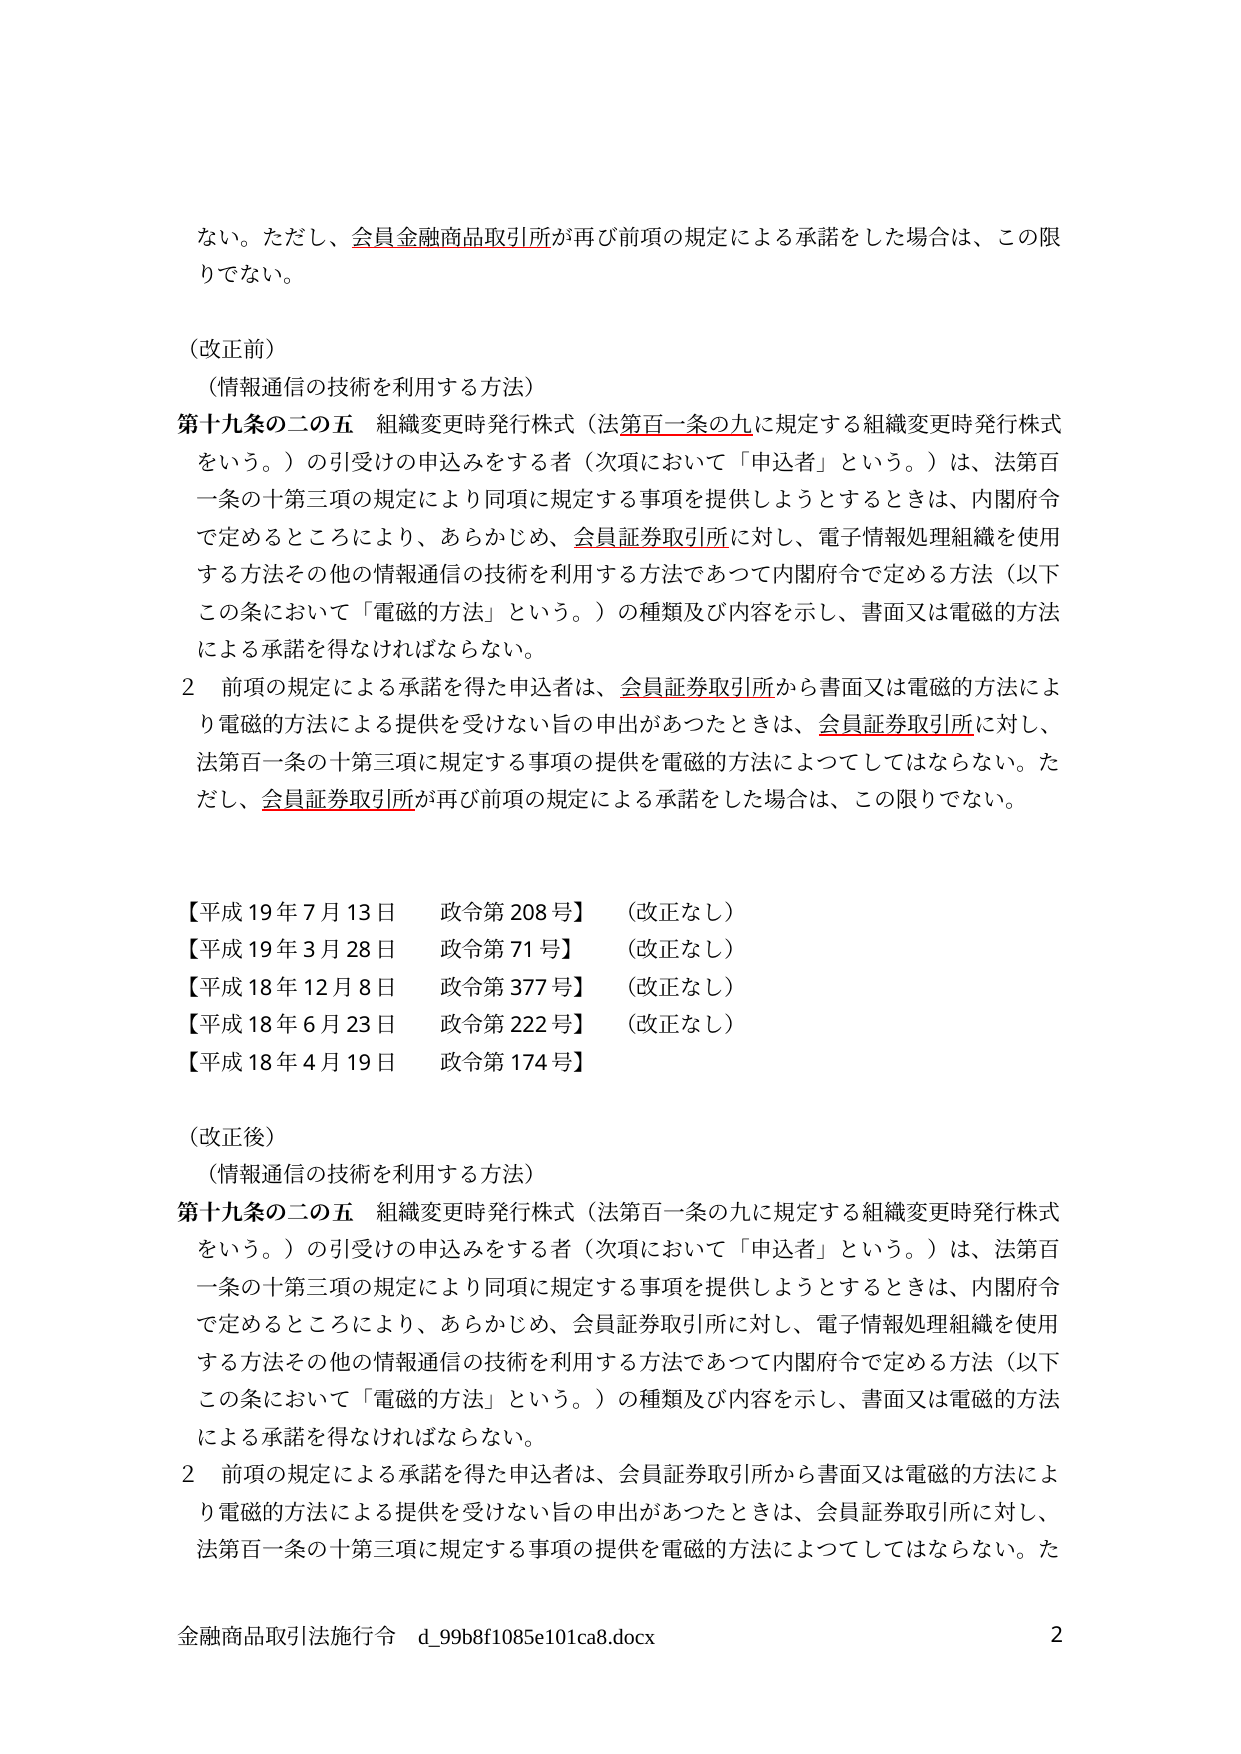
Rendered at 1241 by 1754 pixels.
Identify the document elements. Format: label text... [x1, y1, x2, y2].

text （情報通信の技術を利用する方法） [196, 367, 1063, 404]
text 第十九条の二の五 組織変更時発行株式（法第百一条の九に規定する組織変更時発行株式をいう。）の引受けの申込みをする者（次項において「申込者」という。）は、法第百一条の十第三項の規定により同項に規定する事項を提供しようとするときは、内閣府令で定めるところにより、あらかじめ、会員証券取引所に対し、電子情報処理組織を使用する方法その他の情報通信の技術を利用する方法であつて内閣府令で定める方法（以下この条において「電磁的方法」という。）の種類及び内容を示し、書面又は電磁的方法による承諾を得なければならない。 [177, 404, 1063, 667]
text 【平成19年7月13日 政令第208号】 （改正なし） [177, 892, 1063, 929]
text （改正前） [177, 329, 1063, 367]
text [177, 217, 1063, 292]
text 第十九条の二の五 組織変更時発行株式（法第百一条の九に規定する組織変更時発行株式をいう。）の引受けの申込みをする者（次項において「申込者」という。）は、法第百一条の十第三項の規定により同項に規定する事項を提供しようとするときは、内閣府令で定めるところにより、あらかじめ、会員証券取引所に対し、電子情報処理組織を使用する方法その他の情報通信の技術を利用する方法であつて内閣府令で定める方法（以下この条において「電磁的方法」という。）の種類及び内容を示し、書面又は電磁的方法による承諾を得なければならない。 [177, 1192, 1063, 1454]
text 【平成18年12月8日 政令第377号】 （改正なし） [177, 967, 1063, 1004]
text 【平成18年6月23日 政令第222号】 （改正なし） [177, 1004, 1063, 1042]
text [177, 1454, 1063, 1567]
text （情報通信の技術を利用する方法） [196, 1154, 1063, 1192]
text 【平成18年4月19日 政令第174号】 [177, 1042, 1063, 1079]
text （改正後） [177, 1117, 1063, 1154]
text 【平成19年3月28日 政令第71号】 （改正なし） [177, 929, 1063, 967]
